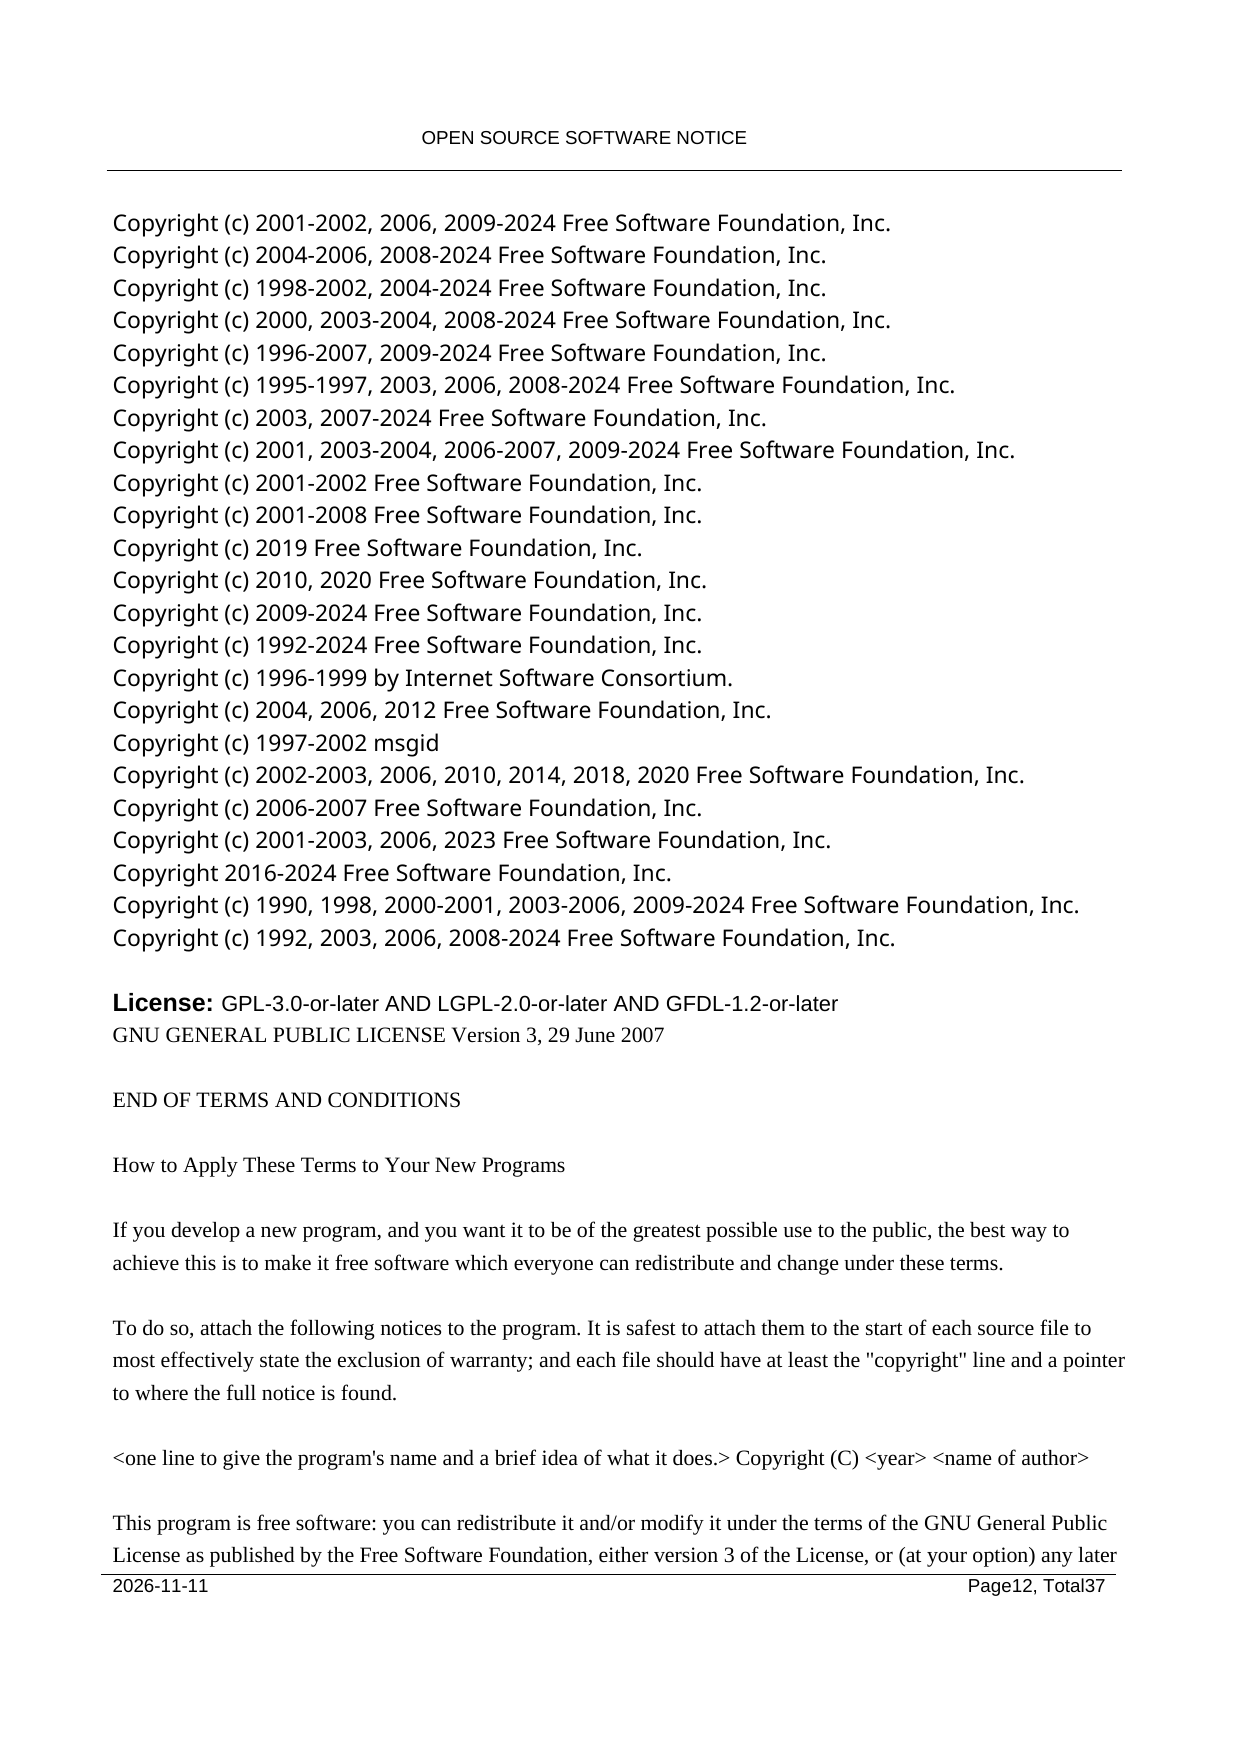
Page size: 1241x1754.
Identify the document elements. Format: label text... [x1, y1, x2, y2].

text License: GPL-3.0-or-later AND LGPL-2.0-or-later AND GFDL-1.2-or-later [112, 986, 1128, 1019]
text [112, 206, 1128, 986]
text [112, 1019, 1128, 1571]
